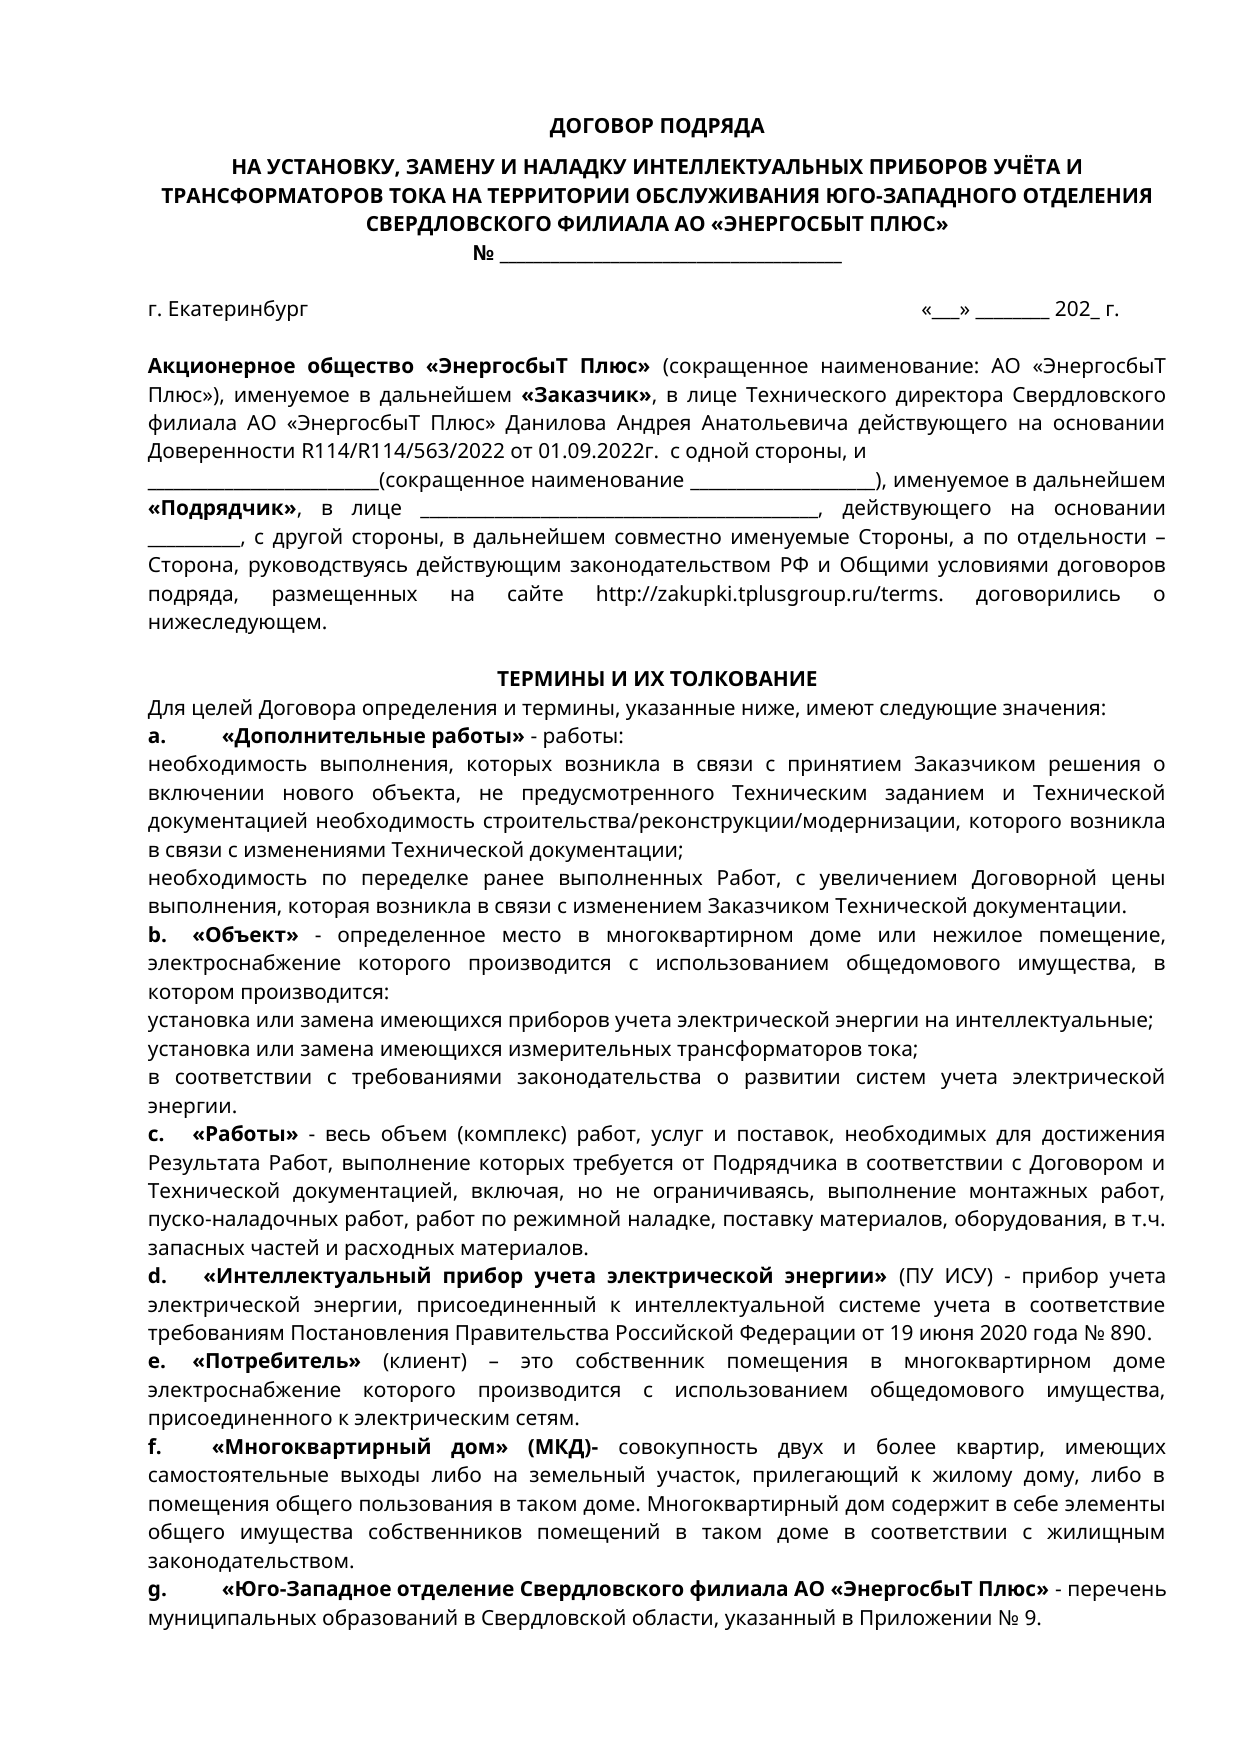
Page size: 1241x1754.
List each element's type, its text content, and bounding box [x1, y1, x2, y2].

list «Потребитель» (клиент) – это собственник помещения в многоквартирном доме электроснабжение которого производится с использованием общедомового имущества, присоединенного к электрическим сетям. [148, 1347, 1167, 1432]
subtitle Термины и их толкование [148, 664, 1167, 693]
text Для целей Договора определения и термины, указанные ниже, имеют следующие значения: [148, 693, 1167, 721]
list в соответствии с требованиями законодательства о развитии систем учета электрической энергии. [148, 1062, 1167, 1119]
list «Интеллектуальный прибор учета электрической энергии» (ПУ ИСУ) - прибор учета электрической энергии, присоединенный к интеллектуальной системе учета в соответствие требованиям Постановления Правительства Российской Федерации от 19 июня 2020 года № 890. [148, 1261, 1167, 1347]
list «Многоквартирный дом» (МКД)- совокупность двух и более квартир, имеющих самостоятельные выходы либо на земельный участок, прилегающий к жилому дому, либо в помещения общего пользования в таком доме. Многоквартирный дом содержит в себе элементы общего имущества собственников помещений в таком доме в соответствии с жилищным законодательством. [148, 1432, 1167, 1574]
text № ________________________________________ [148, 238, 1167, 266]
text на установку, замену и наладку ИНТЕЛЛЕКТУАЛЬНЫХ приборов учёта и ТРАНСФОРМАТОРОВ ТОКА на территории Обслуживания Юго-ЗАПАДного отделения свердловского филиала АО «Энергосбыт плюс» [148, 152, 1167, 238]
list «Юго-Западное отделение Свердловского филиала АО «ЭнергосбыТ Плюс» - перечень муниципальных образований в Свердловской области, указанный в Приложении № 9. [148, 1574, 1167, 1631]
list «Объект» - определенное место в многоквартирном доме или нежилое помещение, электроснабжение которого производится с использованием общедомового имущества, в котором производится: [148, 920, 1167, 1005]
text Акционерное общество «ЭнергосбыТ Плюс» (сокращенное наименование: АО «ЭнергосбыТ Плюс»), именуемое в дальнейшем «Заказчик», в лице Технического директора Свердловского филиала АО «ЭнергосбыТ Плюс» Данилова Андрея Анатольевича действующего на основании Доверенности R114/R114/563/2022 от 01.09.2022г. с одной стороны, и [148, 351, 1167, 465]
list необходимость выполнения, которых возникла в связи с принятием Заказчиком решения о включении нового объекта, не предусмотренного Техническим заданием и Технической документацией необходимость строительства/реконструкции/модернизации, которого возникла в связи с изменениями Технической документации; [148, 749, 1167, 863]
list установка или замена имеющихся приборов учета электрической энергии на интеллектуальные; [148, 1005, 1167, 1034]
list установка или замена имеющихся измерительных трансформаторов тока; [148, 1034, 1167, 1062]
list необходимость по переделке ранее выполненных Работ, с увеличением Договорной цены выполнения, которая возникла в связи с изменением Заказчиком Технической документации. [148, 863, 1167, 920]
text г. Екатеринбург «___» ________ 202_ г. [148, 294, 1167, 323]
list «Дополнительные работы» - работы: [148, 721, 1167, 749]
subtitle Договор подряда [148, 111, 1167, 140]
list «Работы» - весь объем (комплекс) работ, услуг и поставок, необходимых для достижения Результата Работ, выполнение которых требуется от Подрядчика в соответствии с Договором и Технической документацией, включая, но не ограничиваясь, выполнение монтажных работ, пуско-наладочных работ, работ по режимной наладке, поставку материалов, оборудования, в т.ч. запасных частей и расходных материалов. [148, 1119, 1167, 1261]
text ___________________________(сокращенное наименование ____________________), именуемое в дальнейшем «Подрядчик», в лице ___________________________________________, действующего на основании __________, с другой стороны, в дальнейшем совместно именуемые Стороны, а по отдельности – Сторона, руководствуясь действующим законодательством РФ и Общими условиями договоров подряда, размещенных на сайте http://zakupki.tplusgroup.ru/terms. договорились о нижеследующем. [148, 465, 1167, 636]
